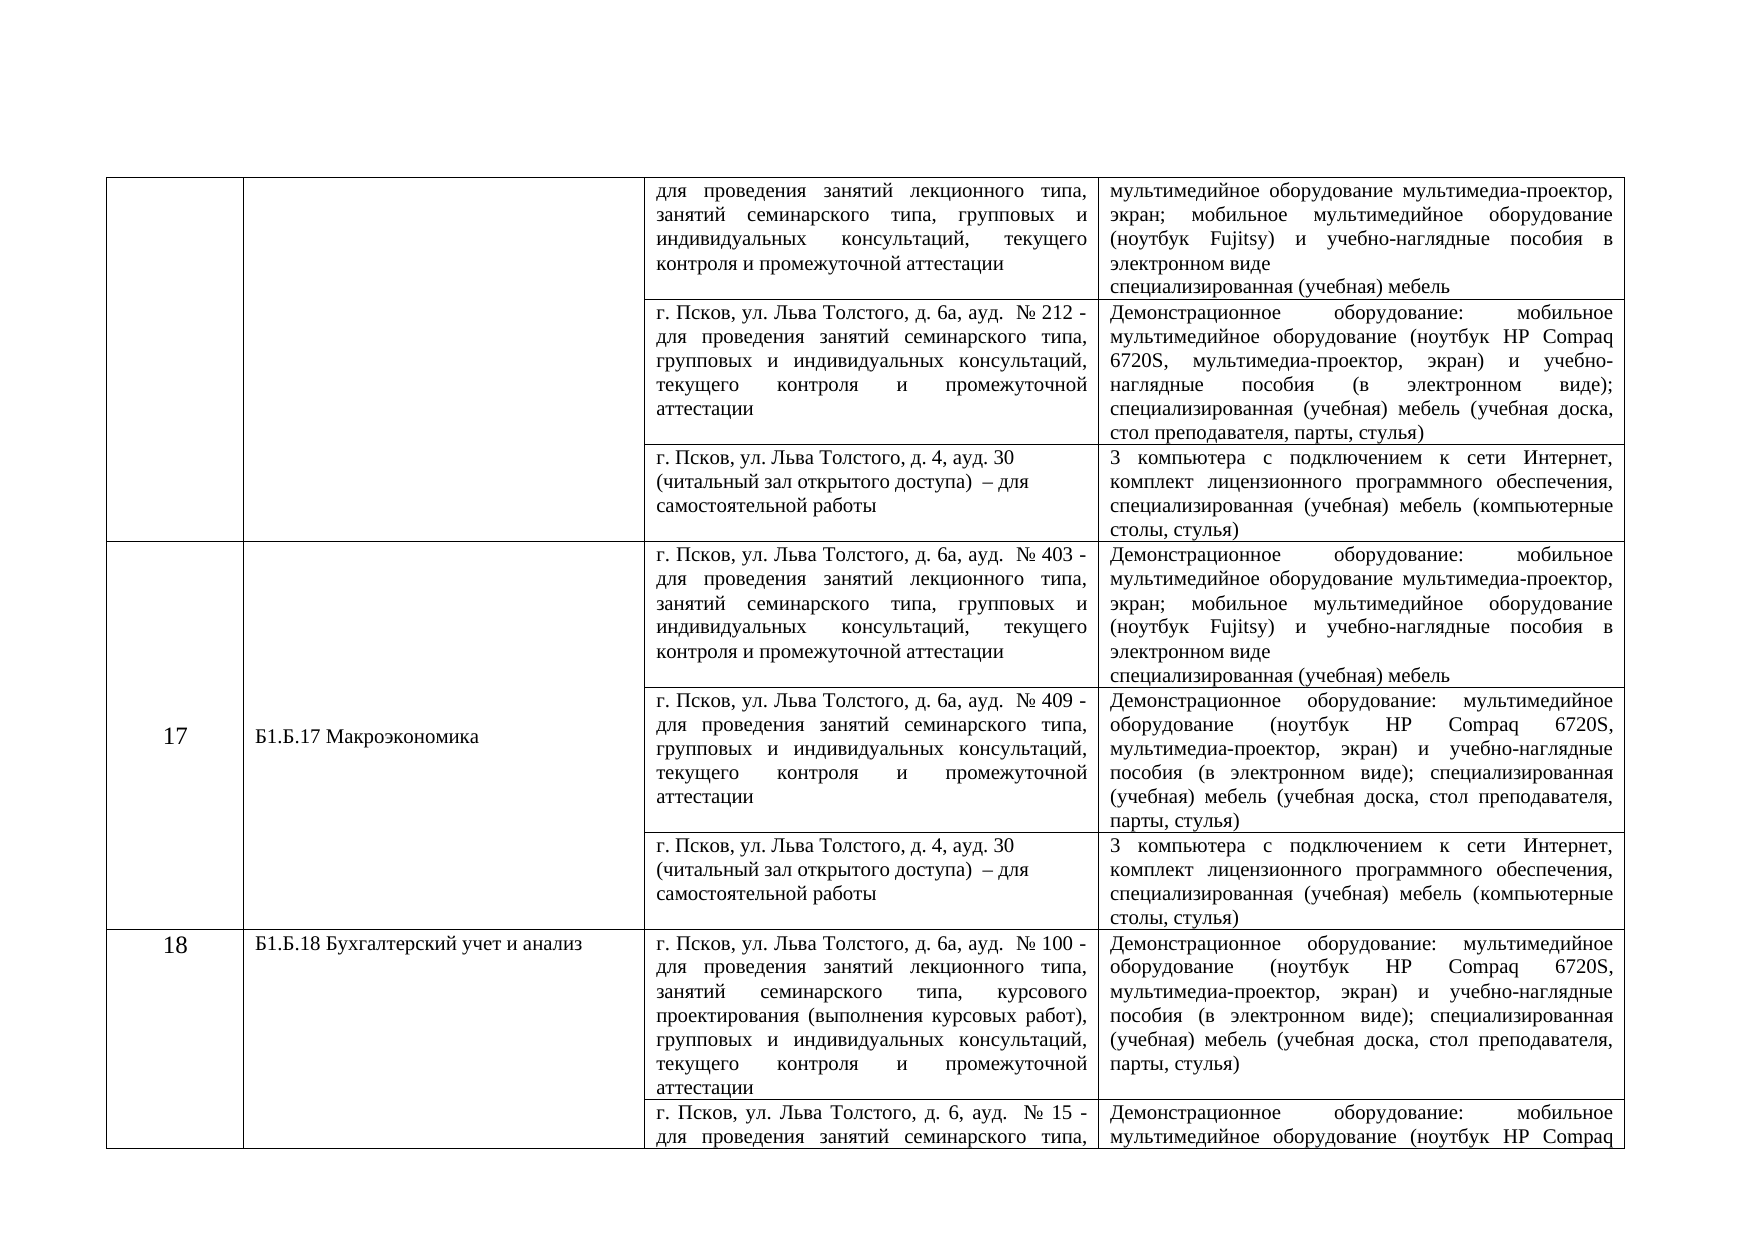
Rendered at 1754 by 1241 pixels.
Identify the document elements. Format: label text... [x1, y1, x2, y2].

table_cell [1099, 1100, 1624, 1148]
table_cell Демонстрационное оборудование: мультимедийное оборудование (ноутбук HP Compaq 6720S, мультимедиа-проектор, экран) и учебно-наглядные пособия (в электронном виде); специализированная (учебная) мебель (учебная доска, стол преподавателя, парты, стулья) [1099, 930, 1624, 1099]
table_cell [1099, 178, 1624, 298]
table_cell г. Псков, ул. Льва Толстого, д. 4, ауд. 30 (читальный зал открытого доступа) – для самостоятельной работы [645, 445, 1098, 541]
table_cell г. Псков, ул. Льва Толстого, д. 6а, ауд. № 212 - для проведения занятий семинарского типа, групповых и индивидуальных консультаций, текущего контроля и промежуточной аттестации [645, 300, 1098, 444]
table_cell г. Псков, ул. Льва Толстого, д. 6а, ауд. № 403 - для проведения занятий лекционного типа, занятий семинарского типа, групповых и индивидуальных консультаций, текущего контроля и промежуточной аттестации [645, 542, 1098, 687]
table_cell 18 [107, 930, 243, 1148]
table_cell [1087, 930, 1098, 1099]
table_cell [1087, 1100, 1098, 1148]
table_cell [645, 178, 1098, 298]
table_cell 3 компьютера с подключением к сети Интернет, комплект лицензионного программного обеспечения, специализированная (учебная) мебель (компьютерные столы, стулья) [1099, 833, 1624, 929]
table_cell Б1.Б.18 Бухгалтерский учет и анализ [244, 930, 644, 1148]
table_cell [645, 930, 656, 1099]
table_cell Демонстрационное оборудование: мультимедийное оборудование (ноутбук HP Compaq 6720S, мультимедиа-проектор, экран) и учебно-наглядные пособия (в электронном виде); специализированная (учебная) мебель (учебная доска, стол преподавателя, парты, стулья) [1099, 688, 1624, 832]
table_cell г. Псков, ул. Льва Толстого, д. 6а, ауд. № 409 - для проведения занятий семинарского типа, групповых и индивидуальных консультаций, текущего контроля и промежуточной аттестации [645, 688, 1098, 832]
table_cell Б1.Б.17 Макроэкономика [244, 542, 644, 929]
table_cell 17 [107, 542, 243, 929]
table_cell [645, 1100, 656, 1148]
table_cell 3 компьютера с подключением к сети Интернет, комплект лицензионного программного обеспечения, специализированная (учебная) мебель (компьютерные столы, стулья) [1099, 445, 1624, 541]
table_cell г. Псков, ул. Льва Толстого, д. 4, ауд. 30 (читальный зал открытого доступа) – для самостоятельной работы [645, 833, 1098, 929]
